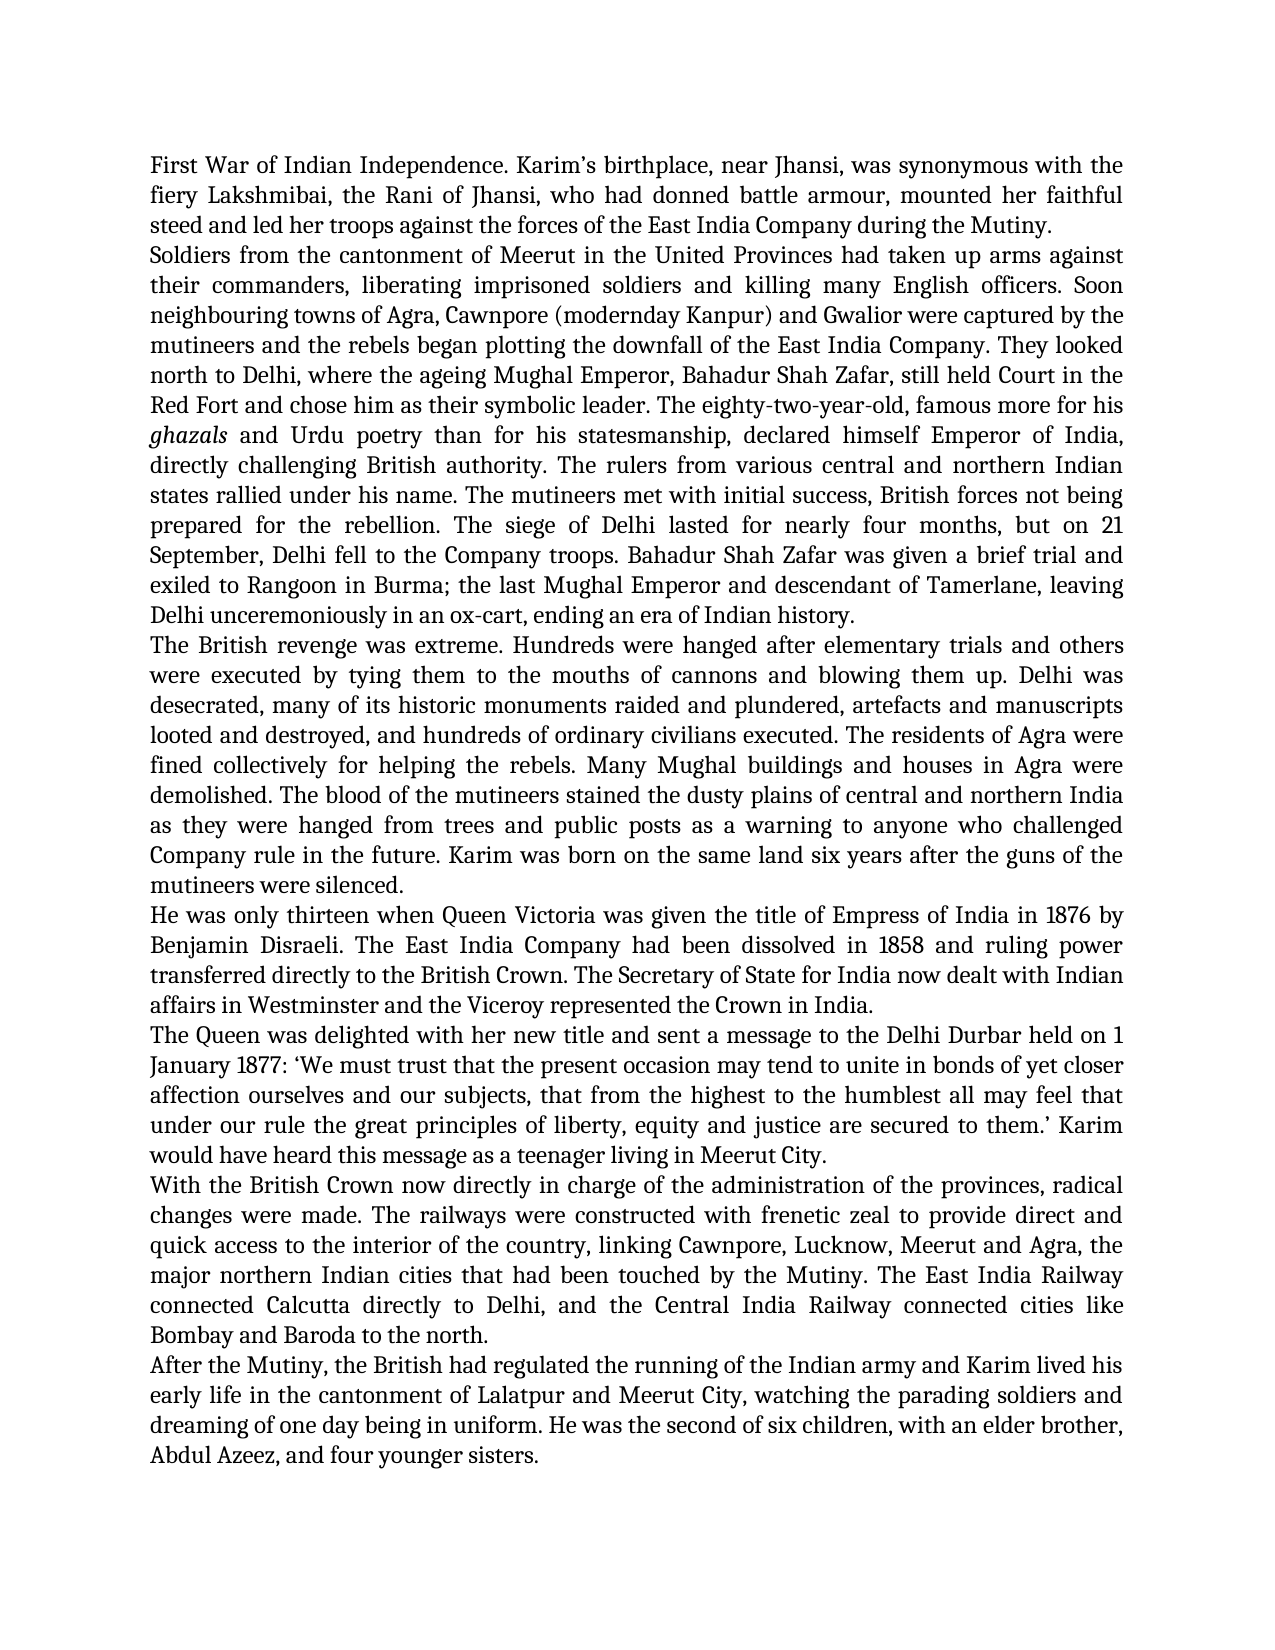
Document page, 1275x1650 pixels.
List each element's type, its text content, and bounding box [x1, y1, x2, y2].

text The British revenge was extreme. Hundreds were hanged after elementary trials and others were executed by tying them to the mouths of cannons and blowing them up. Delhi was desecrated, many of its historic monuments raided and plundered, artefacts and manuscripts looted and destroyed, and hundreds of ordinary civilians executed. The residents of Agra were fined collectively for helping the rebels. Many Mughal buildings and houses in Agra were demolished. The blood of the mutineers stained the dusty plains of central and northern India as they were hanged from trees and public posts as a warning to anyone who challenged Company rule in the future. Karim was born on the same land six years after the guns of the mutineers were silenced. [150, 630, 1125, 900]
text He was only thirteen when Queen Victoria was given the title of Empress of India in 1876 by Benjamin Disraeli. The East India Company had been dissolved in 1858 and ruling power transferred directly to the British Crown. The Secretary of State for India now dealt with Indian affairs in Westminster and the Viceroy represented the Crown in India. [150, 900, 1125, 1020]
text After the Mutiny, the British had regulated the running of the Indian army and Karim lived his early life in the cantonment of Lalatpur and Meerut City, watching the parading soldiers and dreaming of one day being in uniform. He was the second of six children, with an elder brother, Abdul Azeez, and four younger sisters. [150, 1350, 1125, 1470]
text With the British Crown now directly in charge of the administration of the provinces, radical changes were made. The railways were constructed with frenetic zeal to provide direct and quick access to the interior of the country, linking Cawnpore, Lucknow, Meerut and Agra, the major northern Indian cities that had been touched by the Mutiny. The East India Railway connected Calcutta directly to Delhi, and the Central India Railway connected cities like Bombay and Baroda to the north. [150, 1170, 1125, 1350]
text The Queen was delighted with her new title and sent a message to the Delhi Durbar held on 1 January 1877: ‘We must trust that the present occasion may tend to unite in bonds of yet closer affection ourselves and our subjects, that from the highest to the humblest all may feel that under our rule the great principles of liberty, equity and justice are secured to them.’ Karim would have heard this message as a teenager living in Meerut City. [150, 1020, 1125, 1170]
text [150, 150, 1125, 240]
text Soldiers from the cantonment of Meerut in the United Provinces had taken up arms against their commanders, liberating imprisoned soldiers and killing many English officers. Soon neighbouring towns of Agra, Cawnpore (modernday Kanpur) and Gwalior were captured by the mutineers and the rebels began plotting the downfall of the East India Company. They looked north to Delhi, where the ageing Mughal Emperor, Bahadur Shah Zafar, still held Court in the Red Fort and chose him as their symbolic leader. The eighty-two-year-old, famous more for his ghazals and Urdu poetry than for his statesmanship, declared himself Emperor of India, directly challenging British authority. The rulers from various central and northern Indian states rallied under his name. The mutineers met with initial success, British forces not being prepared for the rebellion. The siege of Delhi lasted for nearly four months, but on 21 September, Delhi fell to the Company troops. Bahadur Shah Zafar was given a brief trial and exiled to Rangoon in Burma; the last Mughal Emperor and descendant of Tamerlane, leaving Delhi unceremoniously in an ox-cart, ending an era of Indian history. [150, 240, 1125, 630]
